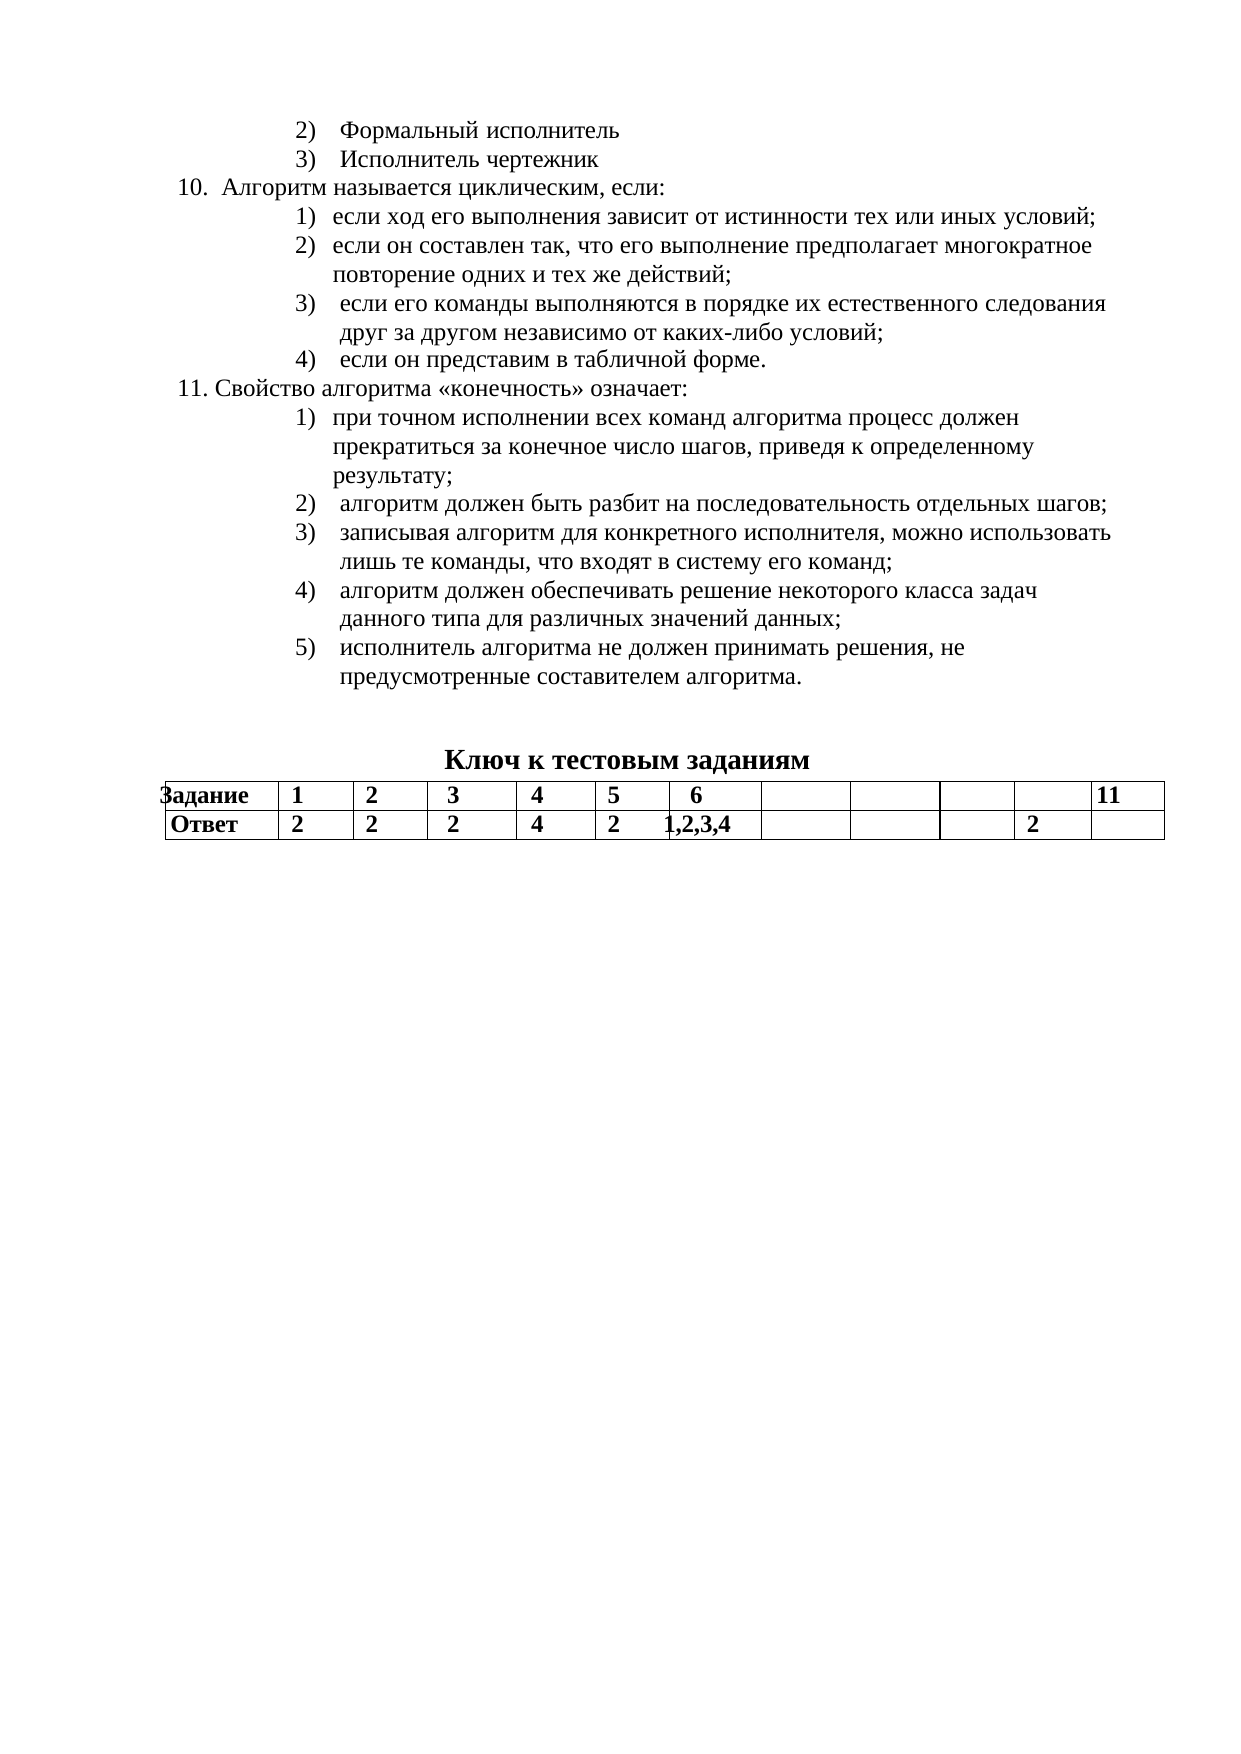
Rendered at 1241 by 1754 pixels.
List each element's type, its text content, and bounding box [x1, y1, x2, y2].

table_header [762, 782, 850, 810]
list Алгоритм называется циклическим, если: [177, 173, 1181, 202]
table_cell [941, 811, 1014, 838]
list если он представим в табличной форме. [295, 345, 1181, 374]
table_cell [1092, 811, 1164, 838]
list если он составлен так, что его выполнение предполагает многократное повторение одних и тех же действий; [295, 230, 1093, 288]
list исполнитель алгоритма не должен принимать решения, не предусмотренные составителем алгоритма. [295, 632, 965, 690]
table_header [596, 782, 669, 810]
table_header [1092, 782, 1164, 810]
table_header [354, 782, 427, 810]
list если его команды выполняются в порядке их естественного следования друг за другом независимо от каких-либо условий; [295, 288, 1106, 345]
list записывая алгоритм для конкретного исполнителя, можно использовать лишь те команды, что входят в систему его команд; [295, 517, 1111, 575]
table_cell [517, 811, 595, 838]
text Ключ к тестовым заданиям [444, 742, 1181, 776]
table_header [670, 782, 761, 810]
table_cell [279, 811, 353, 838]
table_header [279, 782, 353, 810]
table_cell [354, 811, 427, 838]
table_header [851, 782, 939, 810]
list Формальный исполнитель [295, 115, 1181, 144]
list при точном исполнении всех команд алгоритма процесс должен прекратиться за конечное число шагов, приведя к определенному результату; [295, 402, 1034, 488]
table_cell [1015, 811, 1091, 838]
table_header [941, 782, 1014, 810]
list алгоритм должен обеспечивать решение некоторого класса задач данного типа для различных значений данных; [295, 575, 1128, 632]
list Исполнитель чертежник [295, 144, 1181, 173]
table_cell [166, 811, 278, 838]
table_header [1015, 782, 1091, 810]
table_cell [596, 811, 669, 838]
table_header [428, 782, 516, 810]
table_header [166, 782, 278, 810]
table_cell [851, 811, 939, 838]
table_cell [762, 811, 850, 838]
list если ход его выполнения зависит от истинности тех или иных условий; [295, 202, 1181, 230]
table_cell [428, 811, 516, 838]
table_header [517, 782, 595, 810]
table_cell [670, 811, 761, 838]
list алгоритм должен быть разбит на последовательность отдельных шагов; [295, 488, 1181, 517]
list Свойство алгоритма «конечность» означает: [177, 374, 1181, 402]
